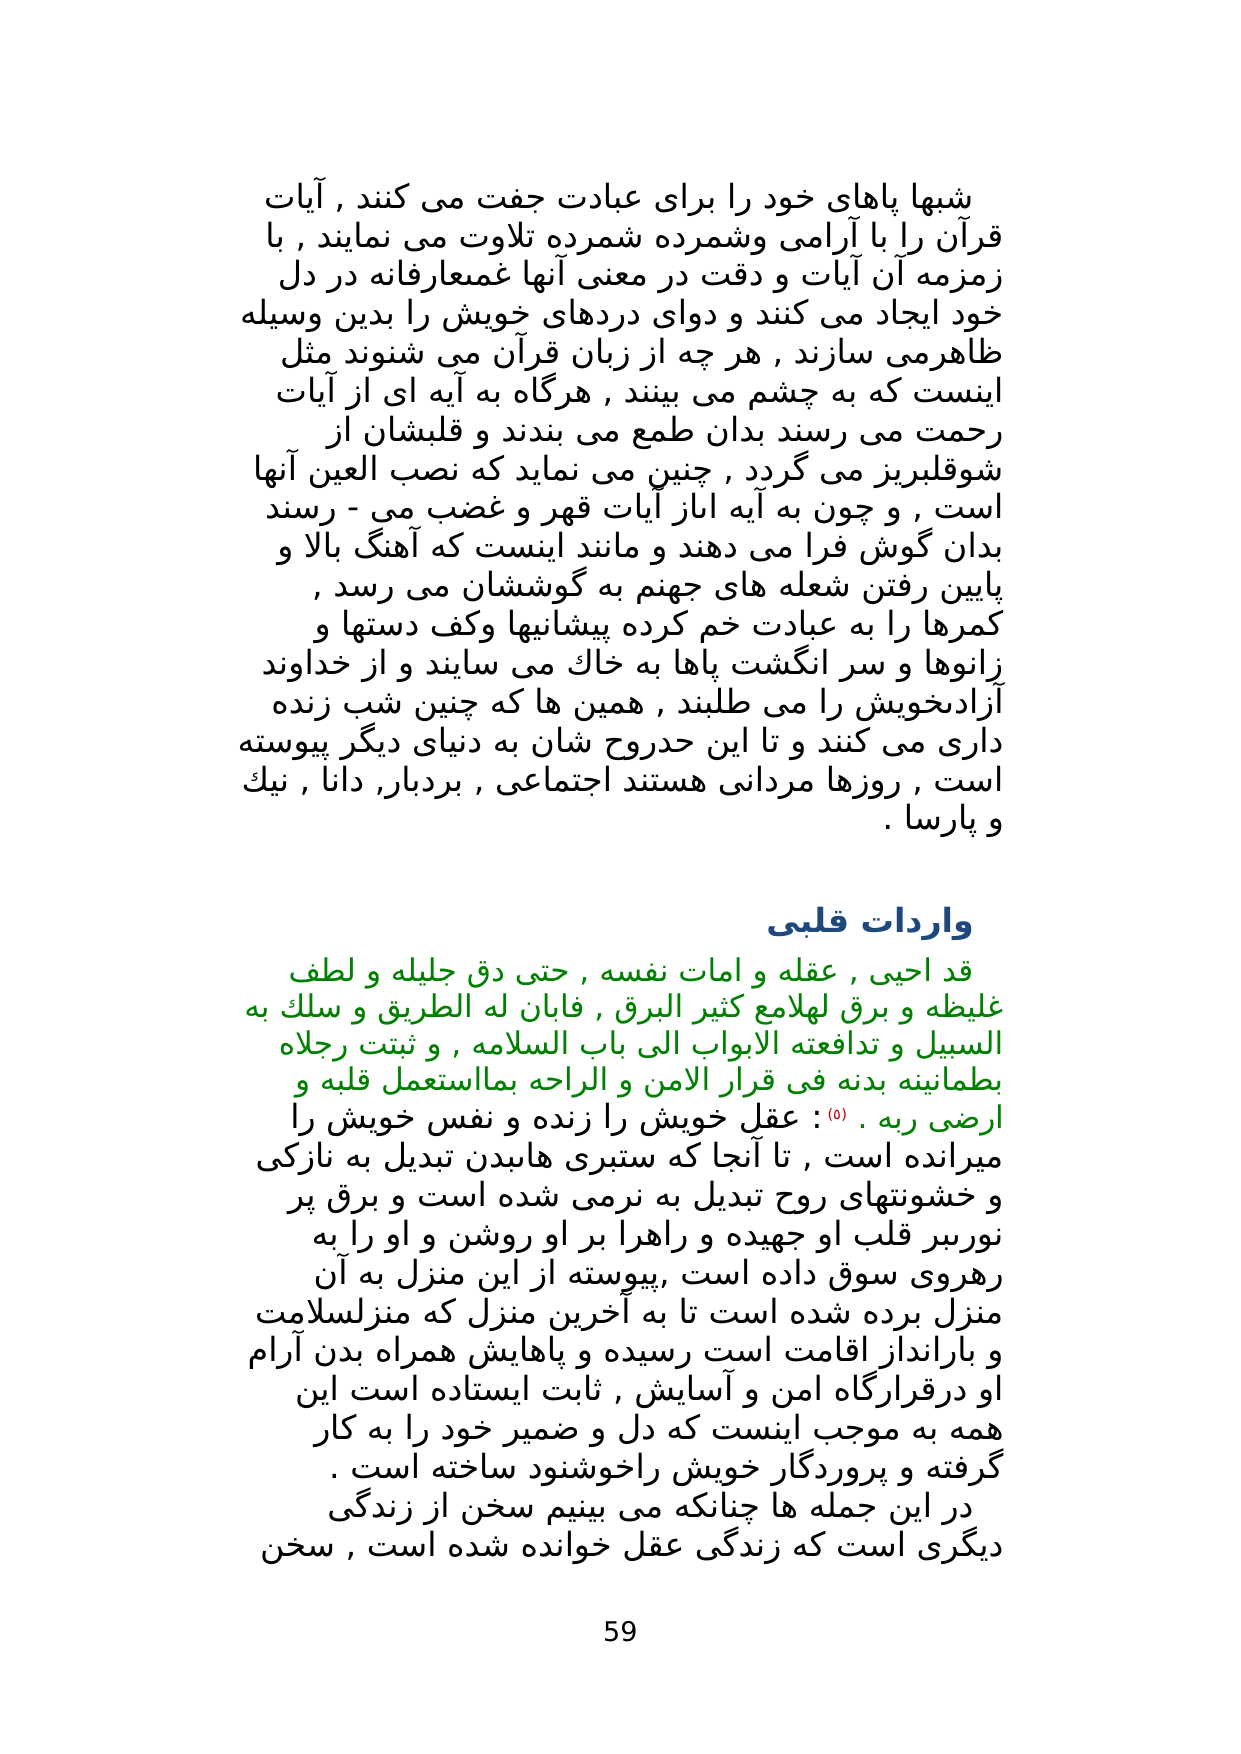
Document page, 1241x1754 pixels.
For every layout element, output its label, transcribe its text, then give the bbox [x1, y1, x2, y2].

text شبها پاهاى خود را براى عبادت جفت مى كنند , آيات قرآن را با آرامى وشمرده شمرده تلاوت مى نمايند , با زمزمه آن آيات و دقت در معنى آنها غمىعارفانه در دل خود ايجاد مى كنند و دواى دردهاى خويش را بدين وسيله ظاهرمى سازند , هر چه از زبان قرآن مى شنوند مثل اينست كه به چشم مى بينند , هرگاه به آيه اى از آيات رحمت مى رسند بدان طمع مى بندند و قلبشان از شوقلبريز مى گردد , چنين مى نمايد كه نصب العين آنها است , و چون به آيه اىاز آيات قهر و غضب مى - رسند بدان گوش فرا مى دهند و مانند اينست كه آهنگ بالا و پايين رفتن شعله هاى جهنم به گوششان مى رسد , كمرها را به عبادت خم كرده پيشانيها وكف دستها و زانوها و سر انگشت پاها به خاك مى سايند و از خداوند آزادىخويش را مى طلبند , همين ها كه چنين شب زنده دارى مى كنند و تا اين حدروح شان به دنياى ديگر پيوسته است , روزها مردانى هستند اجتماعى , بردبار, دانا , نيك و پارسا . [236, 177, 1004, 838]
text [236, 1486, 1004, 1564]
subtitle واردات قلبى [236, 901, 1004, 940]
text قد احيى , عقله و امات نفسه , حتى دق جليله و لطف غليظه و برق لهلامع كثير البرق , فابان له الطريق و سلك به السبيل و تدافعته الابواب الى باب السلامه , و ثبتت رجلاه بطمانينه بدنه فى قرار الامن و الراحه بمااستعمل قلبه و ارضى ربه . (٥) : عقل خويش را زنده و نفس خويش را ميرانده است , تا آنجا كه ستبرى هاىبدن تبديل به نازكى و خشونتهاى روح تبديل به نرمى شده است و برق پر نورىبر قلب او جهيده و راهرا بر او روشن و او را به رهروى سوق داده است ,پيوسته از اين منزل به آن منزل برده شده است تا به آخرين منزل كه منزلسلامت و بارانداز اقامت است رسيده و پاهايش همراه بدن آرام او درقرارگاه امن و آسايش , ثابت ايستاده است اين همه به موجب اينست كه دل و ضمير خود را به كار گرفته و پروردگار خويش راخوشنود ساخته است . [236, 952, 1004, 1486]
